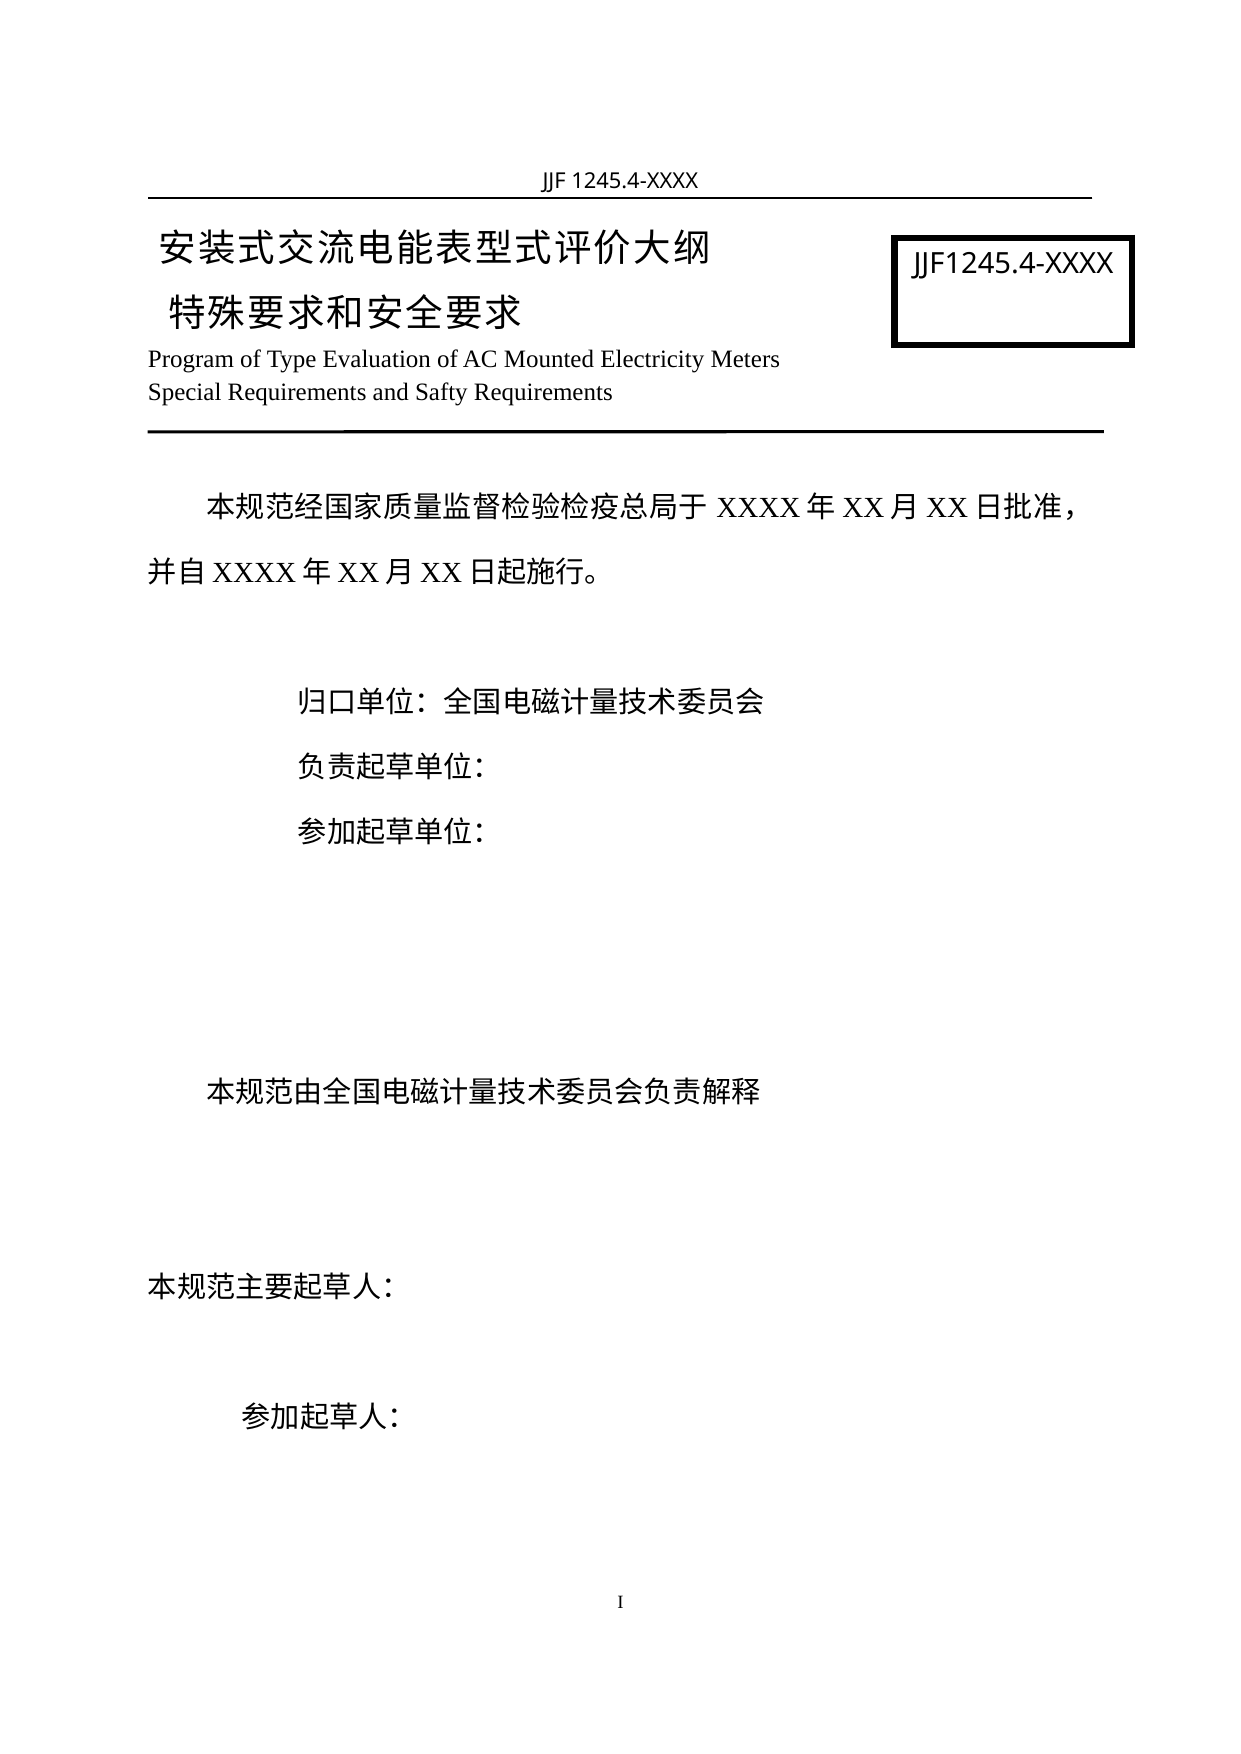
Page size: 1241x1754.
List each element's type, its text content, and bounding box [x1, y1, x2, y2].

text 安装式交流电能表型式评价大纲 [148, 212, 1092, 277]
text Special Requirements and Safty Requirements [148, 375, 1092, 407]
text Program of Type Evaluation of AC Mounted Electricity Meters [148, 342, 1092, 375]
text 本规范经国家质量监督检验检疫总局于XXXX年XX月XX日批准，并自XXXX年XX月XX日起施行。 [148, 472, 1092, 602]
text 本规范主要起草人： [148, 1252, 1092, 1317]
text 参加起草人： [148, 1382, 1092, 1447]
text 负责起草单位： [148, 732, 1092, 797]
text 参加起草单位： [148, 797, 1092, 862]
text 特殊要求和安全要求 [148, 277, 891, 342]
text 归口单位：全国电磁计量技术委员会 [148, 667, 1092, 732]
text 本规范由全国电磁计量技术委员会负责解释 [148, 1057, 1092, 1122]
